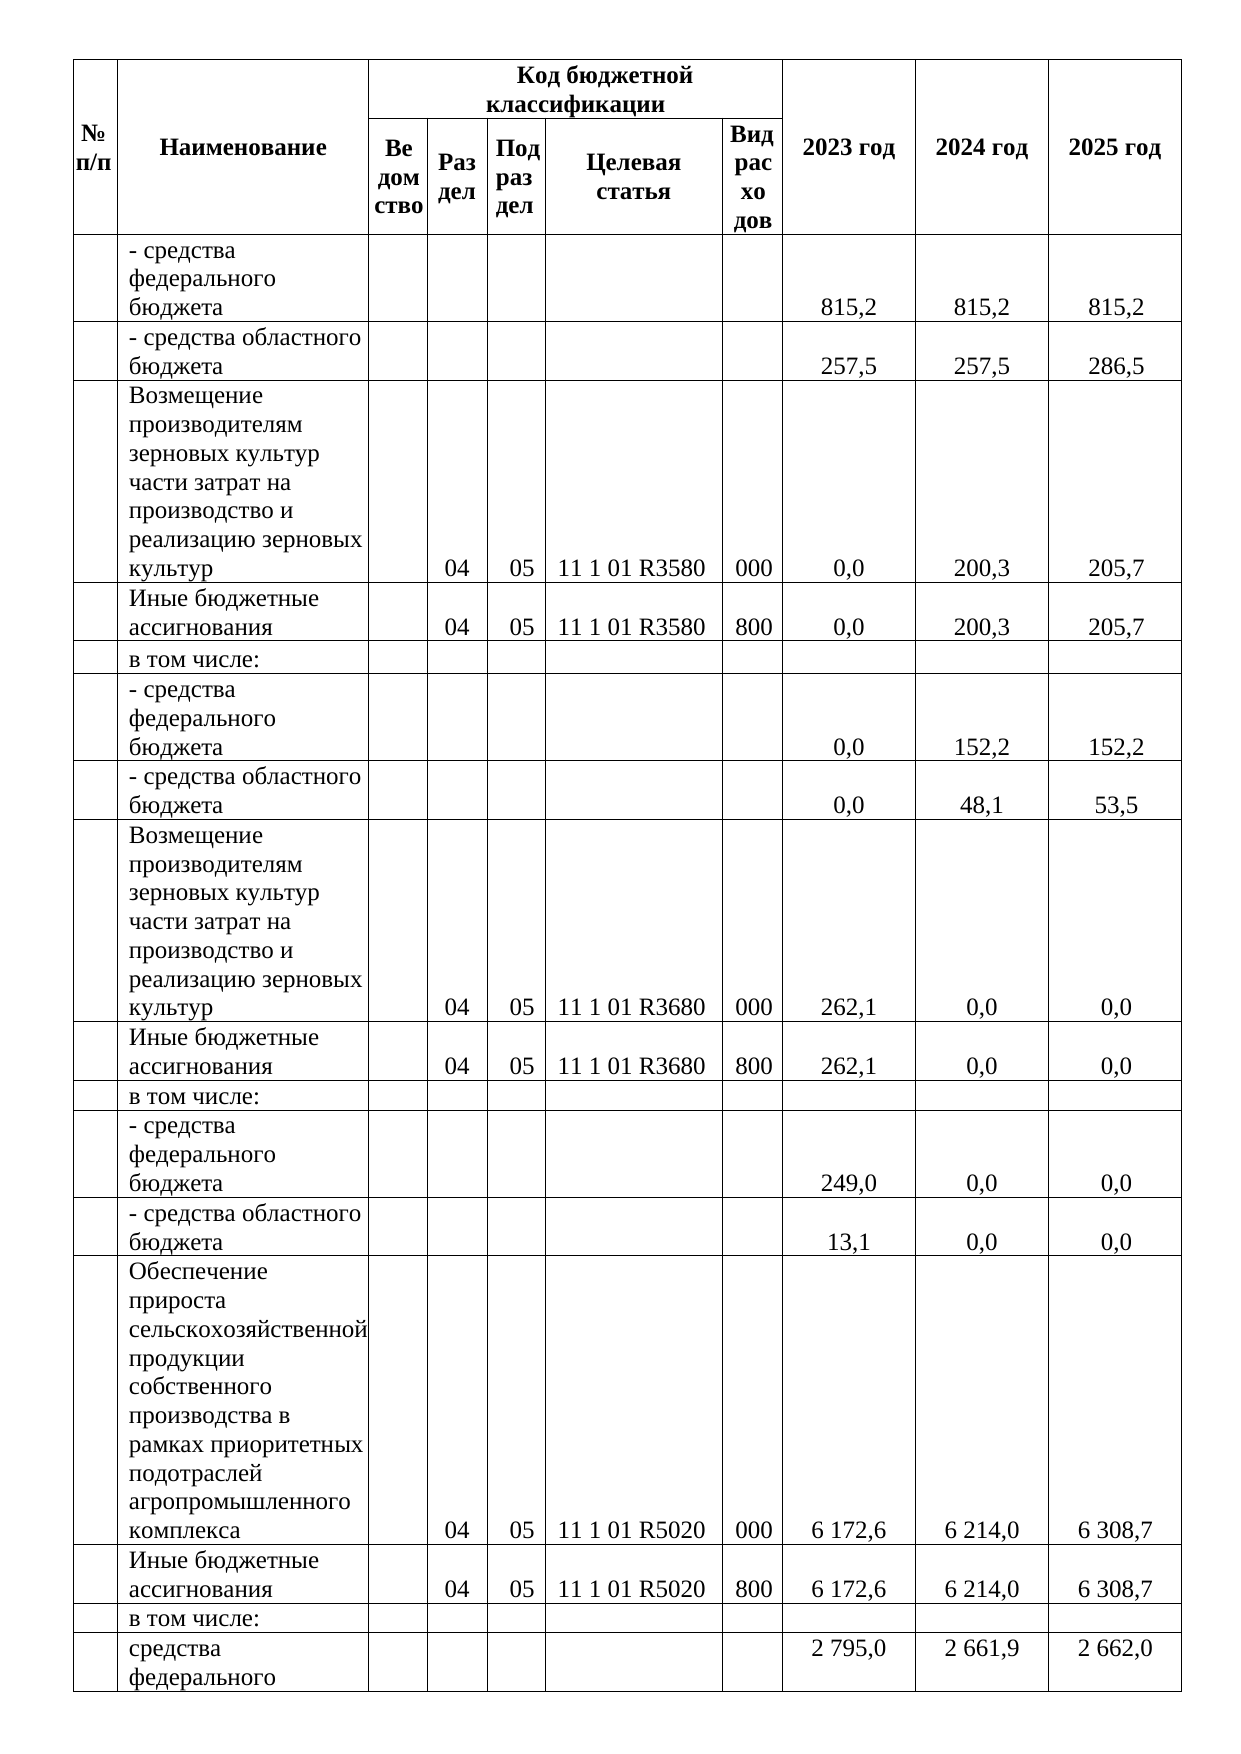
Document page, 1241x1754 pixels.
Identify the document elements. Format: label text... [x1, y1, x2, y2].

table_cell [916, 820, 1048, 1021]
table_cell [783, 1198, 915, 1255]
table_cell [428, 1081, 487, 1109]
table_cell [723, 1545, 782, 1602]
table_header № п/п [74, 60, 117, 234]
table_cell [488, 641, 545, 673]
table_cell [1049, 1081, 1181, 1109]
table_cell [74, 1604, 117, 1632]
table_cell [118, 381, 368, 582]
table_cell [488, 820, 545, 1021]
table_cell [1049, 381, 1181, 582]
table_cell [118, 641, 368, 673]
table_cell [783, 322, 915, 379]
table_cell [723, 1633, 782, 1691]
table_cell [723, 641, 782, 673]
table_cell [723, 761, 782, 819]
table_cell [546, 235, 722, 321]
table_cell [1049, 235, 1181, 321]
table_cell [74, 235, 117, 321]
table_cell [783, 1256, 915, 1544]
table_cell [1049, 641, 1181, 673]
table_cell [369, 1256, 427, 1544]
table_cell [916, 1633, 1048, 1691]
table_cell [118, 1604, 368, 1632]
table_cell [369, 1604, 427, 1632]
table_cell Вид рас хо дов [723, 119, 782, 234]
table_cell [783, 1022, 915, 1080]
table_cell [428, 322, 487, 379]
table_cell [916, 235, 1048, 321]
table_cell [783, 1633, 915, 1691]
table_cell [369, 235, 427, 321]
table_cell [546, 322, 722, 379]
table_header Наименование [118, 60, 368, 234]
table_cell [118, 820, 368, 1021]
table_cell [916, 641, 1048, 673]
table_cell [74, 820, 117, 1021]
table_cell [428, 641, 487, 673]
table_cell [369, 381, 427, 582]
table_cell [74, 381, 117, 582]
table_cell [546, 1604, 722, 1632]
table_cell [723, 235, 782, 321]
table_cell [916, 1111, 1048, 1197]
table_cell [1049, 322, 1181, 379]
table_cell Раз дел [428, 119, 487, 234]
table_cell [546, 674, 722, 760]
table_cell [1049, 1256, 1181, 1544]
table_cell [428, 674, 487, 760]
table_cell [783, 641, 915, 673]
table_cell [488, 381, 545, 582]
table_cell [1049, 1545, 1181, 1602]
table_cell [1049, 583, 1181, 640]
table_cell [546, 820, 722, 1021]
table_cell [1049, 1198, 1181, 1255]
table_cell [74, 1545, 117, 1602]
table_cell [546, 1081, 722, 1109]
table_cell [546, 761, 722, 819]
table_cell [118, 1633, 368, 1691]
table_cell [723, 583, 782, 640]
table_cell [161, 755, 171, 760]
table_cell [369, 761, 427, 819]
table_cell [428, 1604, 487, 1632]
table_header 2024 год [916, 60, 1048, 234]
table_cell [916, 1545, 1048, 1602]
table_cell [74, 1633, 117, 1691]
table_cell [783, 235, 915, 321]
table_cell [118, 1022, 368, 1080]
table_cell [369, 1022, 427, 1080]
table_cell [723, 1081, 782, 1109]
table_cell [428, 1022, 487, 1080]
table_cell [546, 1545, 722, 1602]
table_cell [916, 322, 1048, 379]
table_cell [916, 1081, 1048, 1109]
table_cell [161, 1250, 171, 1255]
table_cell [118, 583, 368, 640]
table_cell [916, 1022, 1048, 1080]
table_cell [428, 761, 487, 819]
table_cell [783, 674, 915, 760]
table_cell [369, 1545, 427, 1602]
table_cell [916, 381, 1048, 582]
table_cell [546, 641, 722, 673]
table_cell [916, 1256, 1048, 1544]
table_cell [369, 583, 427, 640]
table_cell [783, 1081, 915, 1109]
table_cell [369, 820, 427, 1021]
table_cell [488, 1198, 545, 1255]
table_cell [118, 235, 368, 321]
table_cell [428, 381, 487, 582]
table_cell Целевая статья [546, 119, 722, 234]
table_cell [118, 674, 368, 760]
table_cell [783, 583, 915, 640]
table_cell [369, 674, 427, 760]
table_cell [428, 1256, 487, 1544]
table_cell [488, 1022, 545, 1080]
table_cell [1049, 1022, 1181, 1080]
table_header 2025 год [1049, 60, 1181, 234]
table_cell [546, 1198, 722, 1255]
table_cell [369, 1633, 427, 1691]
table_header 2023 год [783, 60, 915, 234]
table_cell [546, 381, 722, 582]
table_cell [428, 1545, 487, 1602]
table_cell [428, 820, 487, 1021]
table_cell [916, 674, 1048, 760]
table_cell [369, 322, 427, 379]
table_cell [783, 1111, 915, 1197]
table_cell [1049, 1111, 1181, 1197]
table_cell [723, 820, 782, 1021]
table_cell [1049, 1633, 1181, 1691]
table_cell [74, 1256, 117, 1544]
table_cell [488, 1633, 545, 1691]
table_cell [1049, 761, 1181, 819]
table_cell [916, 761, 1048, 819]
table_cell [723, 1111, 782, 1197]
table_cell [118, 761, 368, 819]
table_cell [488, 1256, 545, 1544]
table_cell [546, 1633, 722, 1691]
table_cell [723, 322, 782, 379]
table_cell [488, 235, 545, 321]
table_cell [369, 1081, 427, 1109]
table_header Код бюджетной классификации [369, 60, 782, 118]
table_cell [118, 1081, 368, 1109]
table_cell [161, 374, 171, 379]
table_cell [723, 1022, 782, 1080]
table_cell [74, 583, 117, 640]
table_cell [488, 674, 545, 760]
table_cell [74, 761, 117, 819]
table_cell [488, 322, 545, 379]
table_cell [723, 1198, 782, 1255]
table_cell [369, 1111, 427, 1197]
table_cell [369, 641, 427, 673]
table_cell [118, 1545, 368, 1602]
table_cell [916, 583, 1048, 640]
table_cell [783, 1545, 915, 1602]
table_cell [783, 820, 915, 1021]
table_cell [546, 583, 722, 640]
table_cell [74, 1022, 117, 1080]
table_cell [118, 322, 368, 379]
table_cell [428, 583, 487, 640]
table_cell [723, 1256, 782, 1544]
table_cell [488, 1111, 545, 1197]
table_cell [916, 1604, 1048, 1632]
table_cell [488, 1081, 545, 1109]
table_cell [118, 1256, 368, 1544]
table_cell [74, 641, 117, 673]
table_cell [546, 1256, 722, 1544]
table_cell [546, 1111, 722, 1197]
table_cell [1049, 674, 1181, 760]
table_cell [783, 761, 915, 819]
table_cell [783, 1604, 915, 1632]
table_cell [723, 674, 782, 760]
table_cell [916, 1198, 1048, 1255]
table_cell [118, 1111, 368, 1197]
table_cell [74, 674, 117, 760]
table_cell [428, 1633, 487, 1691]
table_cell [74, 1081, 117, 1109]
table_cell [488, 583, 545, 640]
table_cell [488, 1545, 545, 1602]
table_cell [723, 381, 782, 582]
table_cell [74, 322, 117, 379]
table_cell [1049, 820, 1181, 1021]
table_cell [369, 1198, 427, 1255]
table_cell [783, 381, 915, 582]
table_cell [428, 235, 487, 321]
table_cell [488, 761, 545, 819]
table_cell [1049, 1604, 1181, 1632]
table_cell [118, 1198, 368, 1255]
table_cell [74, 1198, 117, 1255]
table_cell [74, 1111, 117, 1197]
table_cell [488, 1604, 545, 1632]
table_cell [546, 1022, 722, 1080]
table_cell Под раз дел [488, 119, 545, 234]
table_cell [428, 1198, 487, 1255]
table_cell Ве дом ство [369, 119, 427, 234]
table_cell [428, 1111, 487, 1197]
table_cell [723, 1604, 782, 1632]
